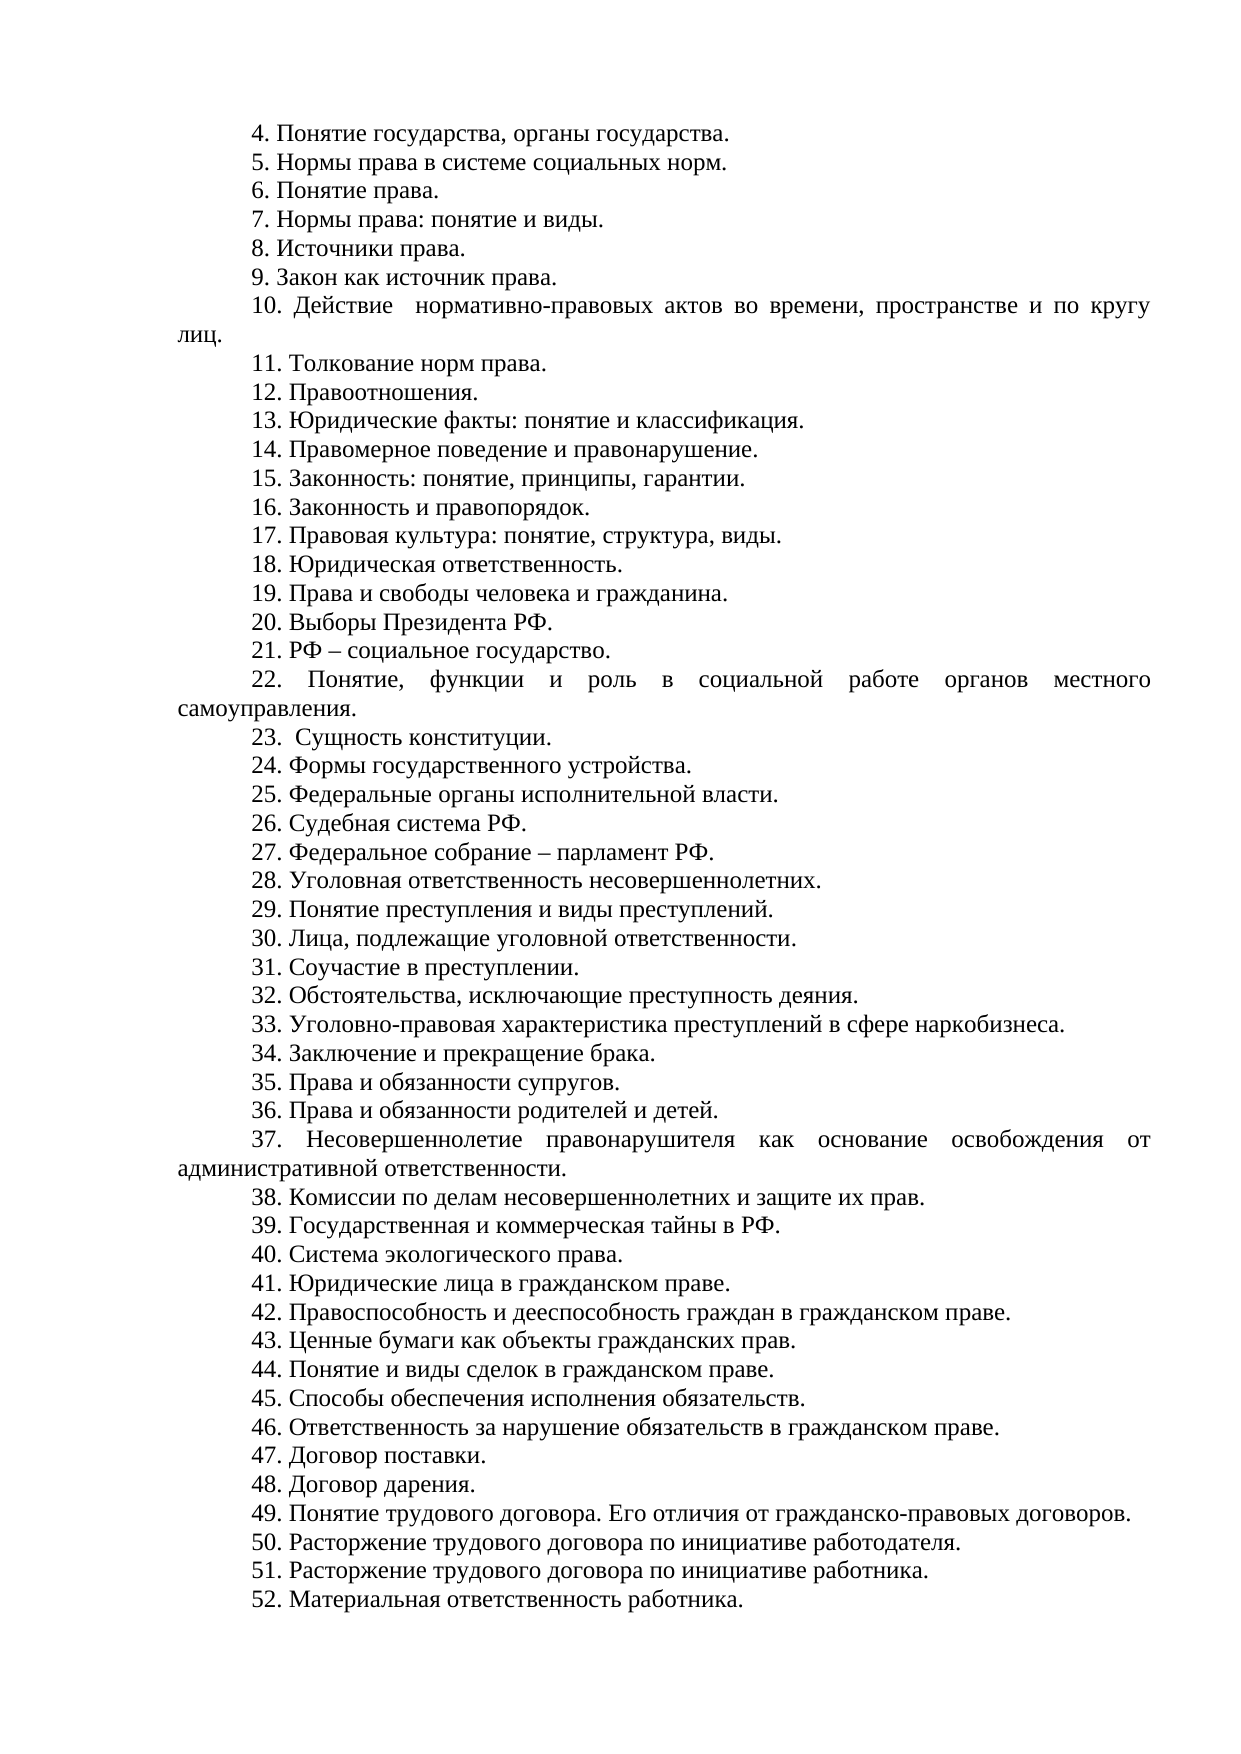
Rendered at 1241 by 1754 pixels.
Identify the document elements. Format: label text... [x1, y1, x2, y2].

text 15. Законность: понятие, принципы, гарантии. [177, 463, 1152, 492]
text 6. Понятие права. [177, 176, 1152, 204]
text 46. Ответственность за нарушение обязательств в гражданском праве. [177, 1412, 1152, 1441]
text 10. Действие нормативно-правовых актов во времени, пространстве и по кругу лиц. [177, 291, 1152, 348]
text 12. Правоотношения. [177, 377, 1152, 406]
text 13. Юридические факты: понятие и классификация. [177, 406, 1152, 434]
text 16. Законность и правопорядок. [177, 492, 1152, 521]
text 27. Федеральное собрание – парламент РФ. [177, 837, 1152, 866]
text 43. Ценные бумаги как объекты гражданских прав. [177, 1326, 1152, 1354]
text 14. Правомерное поведение и правонарушение. [177, 434, 1152, 463]
text 41. Юридические лица в гражданском праве. [177, 1268, 1152, 1297]
text 39. Государственная и коммерческая тайны в РФ. [177, 1211, 1152, 1239]
text 44. Понятие и виды сделок в гражданском праве. [177, 1354, 1152, 1383]
text 23. Сущность конституции. [177, 722, 1152, 751]
text 9. Закон как источник права. [177, 262, 1152, 291]
text 4. Понятие государства, органы государства. [177, 118, 1152, 147]
text 50. Расторжение трудового договора по инициативе работодателя. [177, 1527, 1152, 1556]
text 32. Обстоятельства, исключающие преступность деяния. [177, 981, 1152, 1009]
text 49. Понятие трудового договора. Его отличия от гражданско-правовых договоров. [177, 1498, 1152, 1527]
text 29. Понятие преступления и виды преступлений. [177, 894, 1152, 923]
text 42. Правоспособность и дееспособность граждан в гражданском праве. [177, 1297, 1152, 1326]
text 34. Заключение и прекращение брака. [177, 1038, 1152, 1067]
text 7. Нормы права: понятие и виды. [177, 204, 1152, 233]
text 30. Лица, подлежащие уголовной ответственности. [177, 923, 1152, 952]
text 31. Соучастие в преступлении. [177, 952, 1152, 981]
text 35. Права и обязанности супругов. [177, 1067, 1152, 1096]
text 8. Источники права. [177, 233, 1152, 262]
text 47. Договор поставки. [177, 1441, 1152, 1469]
text 48. Договор дарения. [177, 1469, 1152, 1498]
text 40. Система экологического права. [177, 1239, 1152, 1268]
text 5. Нормы права в системе социальных норм. [177, 147, 1152, 176]
text 36. Права и обязанности родителей и детей. [177, 1096, 1152, 1124]
text 17. Правовая культура: понятие, структура, виды. [177, 521, 1152, 549]
text 33. Уголовно-правовая характеристика преступлений в сфере наркобизнеса. [177, 1009, 1152, 1038]
text 37. Несовершеннолетие правонарушителя как основание освобождения от административной ответственности. [177, 1124, 1152, 1182]
text 24. Формы государственного устройства. [177, 751, 1152, 779]
text 38. Комиссии по делам несовершеннолетних и защите их прав. [177, 1182, 1152, 1211]
text 21. РФ – социальное государство. [177, 636, 1152, 664]
text 18. Юридическая ответственность. [177, 549, 1152, 578]
text 22. Понятие, функции и роль в социальной работе органов местного самоуправления. [177, 664, 1152, 722]
text 28. Уголовная ответственность несовершеннолетних. [177, 866, 1152, 894]
text 51. Расторжение трудового договора по инициативе работника. [177, 1556, 1152, 1584]
text 20. Выборы Президента РФ. [177, 607, 1152, 636]
text 25. Федеральные органы исполнительной власти. [177, 779, 1152, 808]
text 52. Материальная ответственность работника. [177, 1584, 1152, 1613]
text 19. Права и свободы человека и гражданина. [177, 578, 1152, 607]
text 11. Толкование норм права. [177, 348, 1152, 377]
text 26. Судебная система РФ. [177, 808, 1152, 837]
text 45. Способы обеспечения исполнения обязательств. [177, 1383, 1152, 1412]
